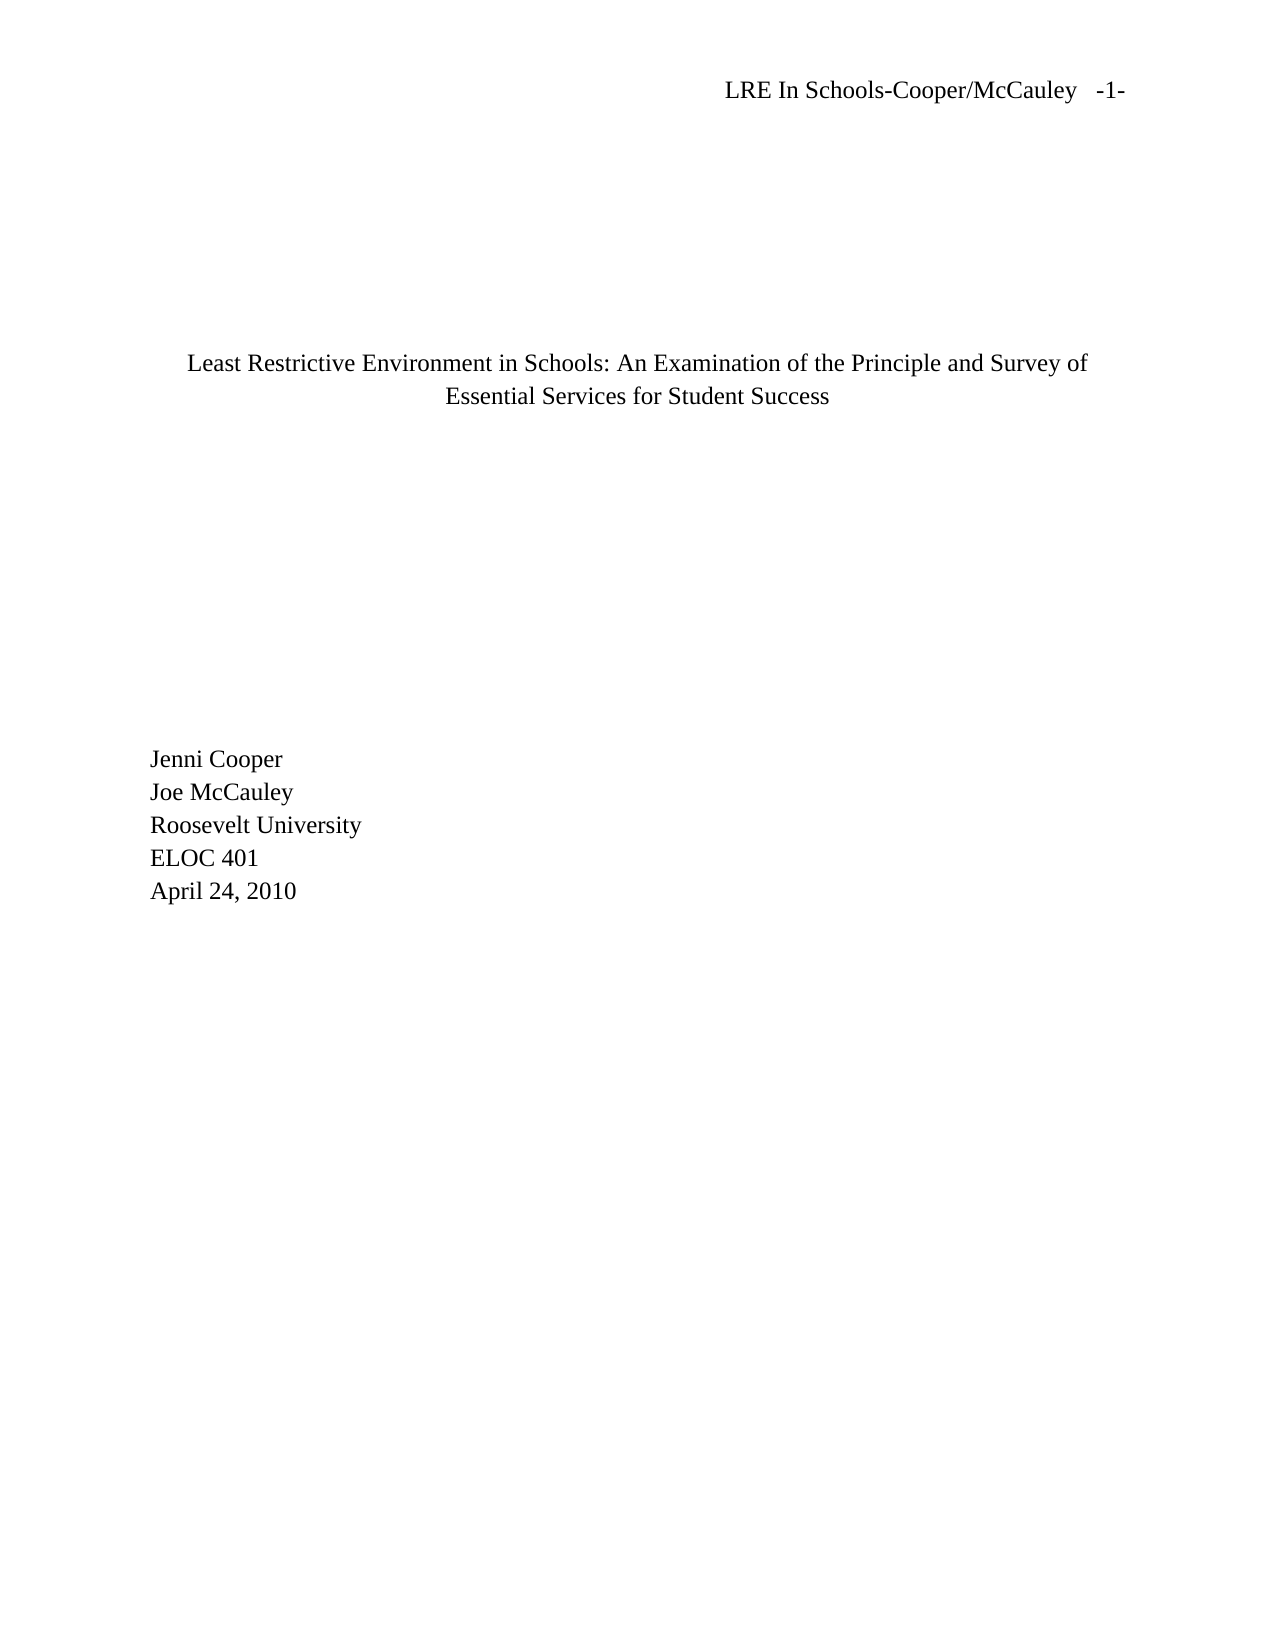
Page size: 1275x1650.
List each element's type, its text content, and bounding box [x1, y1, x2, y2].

text Roosevelt University [150, 810, 1125, 839]
text Joe McCauley [150, 777, 1125, 806]
text Least Restrictive Environment in Schools: An Examination of the Principle and Survey of Essential Services for Student Success [150, 348, 1125, 410]
text April 24, 2010 [150, 876, 1125, 905]
text Jenni Cooper [150, 744, 1125, 773]
text ELOC 401 [150, 843, 1125, 872]
